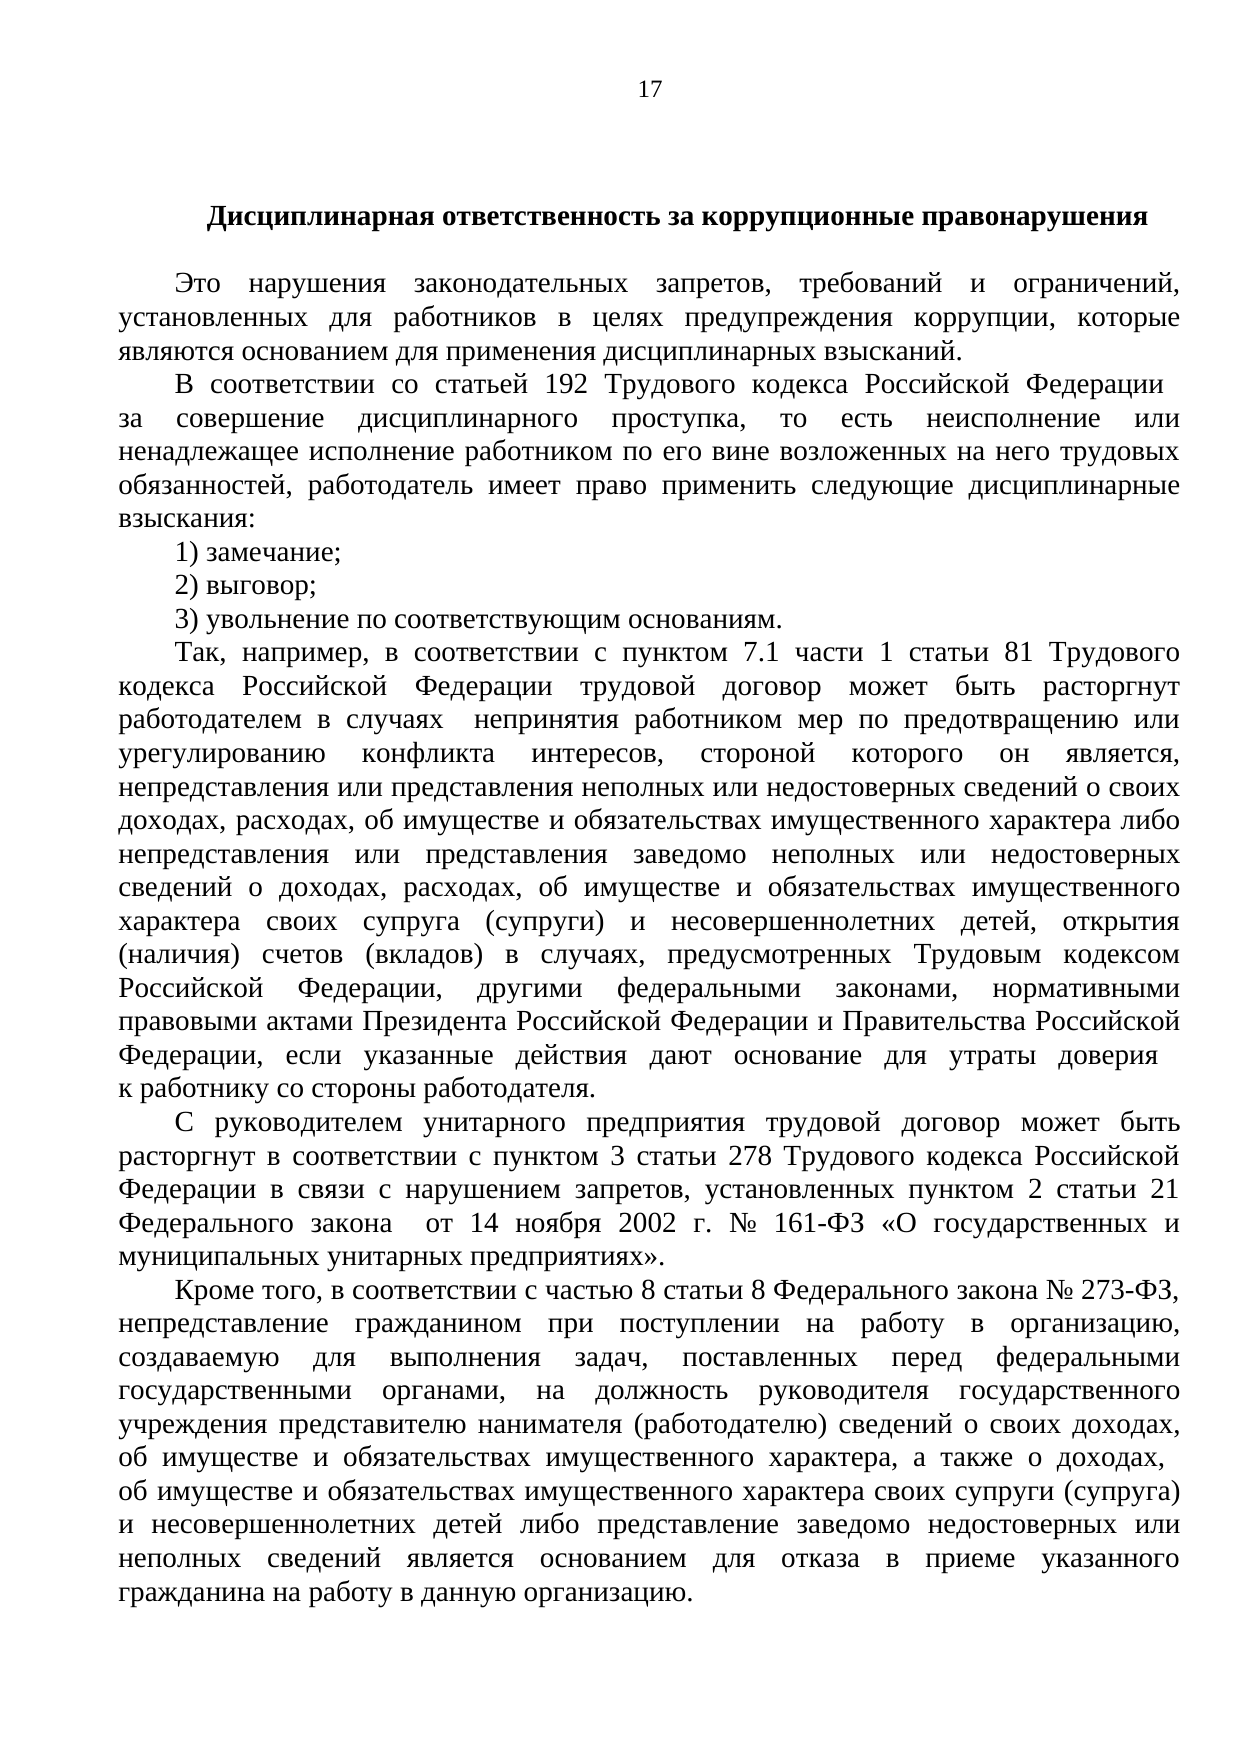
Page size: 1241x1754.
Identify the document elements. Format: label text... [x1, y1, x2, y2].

text 1) замечание; [118, 534, 1181, 567]
text С руководителем унитарного предприятия трудовой договор может быть расторгнут в соответствии с пунктом 3 статьи 278 Трудового кодекса Российской Федерации в связи с нарушением запретов, установленных пунктом 2 статьи 21 Федерального закона от 14 ноября . № 161-ФЗ «О государственных и муниципальных унитарных предприятиях». [118, 1104, 1181, 1272]
text Дисциплинарная ответственность за коррупционные правонарушения [118, 198, 1181, 232]
text В соответствии со статьей 192 Трудового кодекса Российской Федерации за совершение дисциплинарного проступка, то есть неисполнение или ненадлежащее исполнение работником по его вине возложенных на него трудовых обязанностей, работодатель имеет право применить следующие дисциплинарные взыскания: [118, 366, 1181, 534]
text Так, например, в соответствии с пунктом 7.1 части 1 статьи 81 Трудового кодекса Российской Федерации трудовой договор может быть расторгнут работодателем в случаях непринятия работником мер по предотвращению или урегулированию конфликта интересов, стороной которого он является, непредставления или представления неполных или недостоверных сведений о своих доходах, расходах, об имуществе и обязательствах имущественного характера либо непредставления или представления заведомо неполных или недостоверных сведений о доходах, расходах, об имуществе и обязательствах имущественного характера своих супруга (супруги) и несовершеннолетних детей, открытия (наличия) счетов (вкладов) в случаях, предусмотренных Трудовым кодексом Российской Федерации, другими федеральными законами, нормативными правовыми актами Президента Российской Федерации и Правительства Российской Федерации, если указанные действия дают основание для утраты доверия к работнику со стороны работодателя. [118, 634, 1181, 1104]
text 2) выговор; [118, 567, 1181, 601]
text 3) увольнение по соответствующим основаниям. [118, 601, 1181, 634]
text Кроме того, в соответствии с частью 8 статьи 8 Федерального закона № 273-ФЗ, непредставление гражданином при поступлении на работу в организацию, создаваемую для выполнения задач, поставленных перед федеральными государственными органами, на должность руководителя государственного учреждения представителю нанимателя (работодателю) сведений о своих доходах, об имуществе и обязательствах имущественного характера, а также о доходах, об имуществе и обязательствах имущественного характера своих супруги (супруга) и несовершеннолетних детей либо представление заведомо недостоверных или неполных сведений является основанием для отказа в приеме указанного гражданина на работу в данную организацию. [118, 1272, 1181, 1607]
text Это нарушения законодательных запретов, требований и ограничений, установленных для работников в целях предупреждения коррупции, которые являются основанием для применения дисциплинарных взысканий. [118, 266, 1181, 366]
